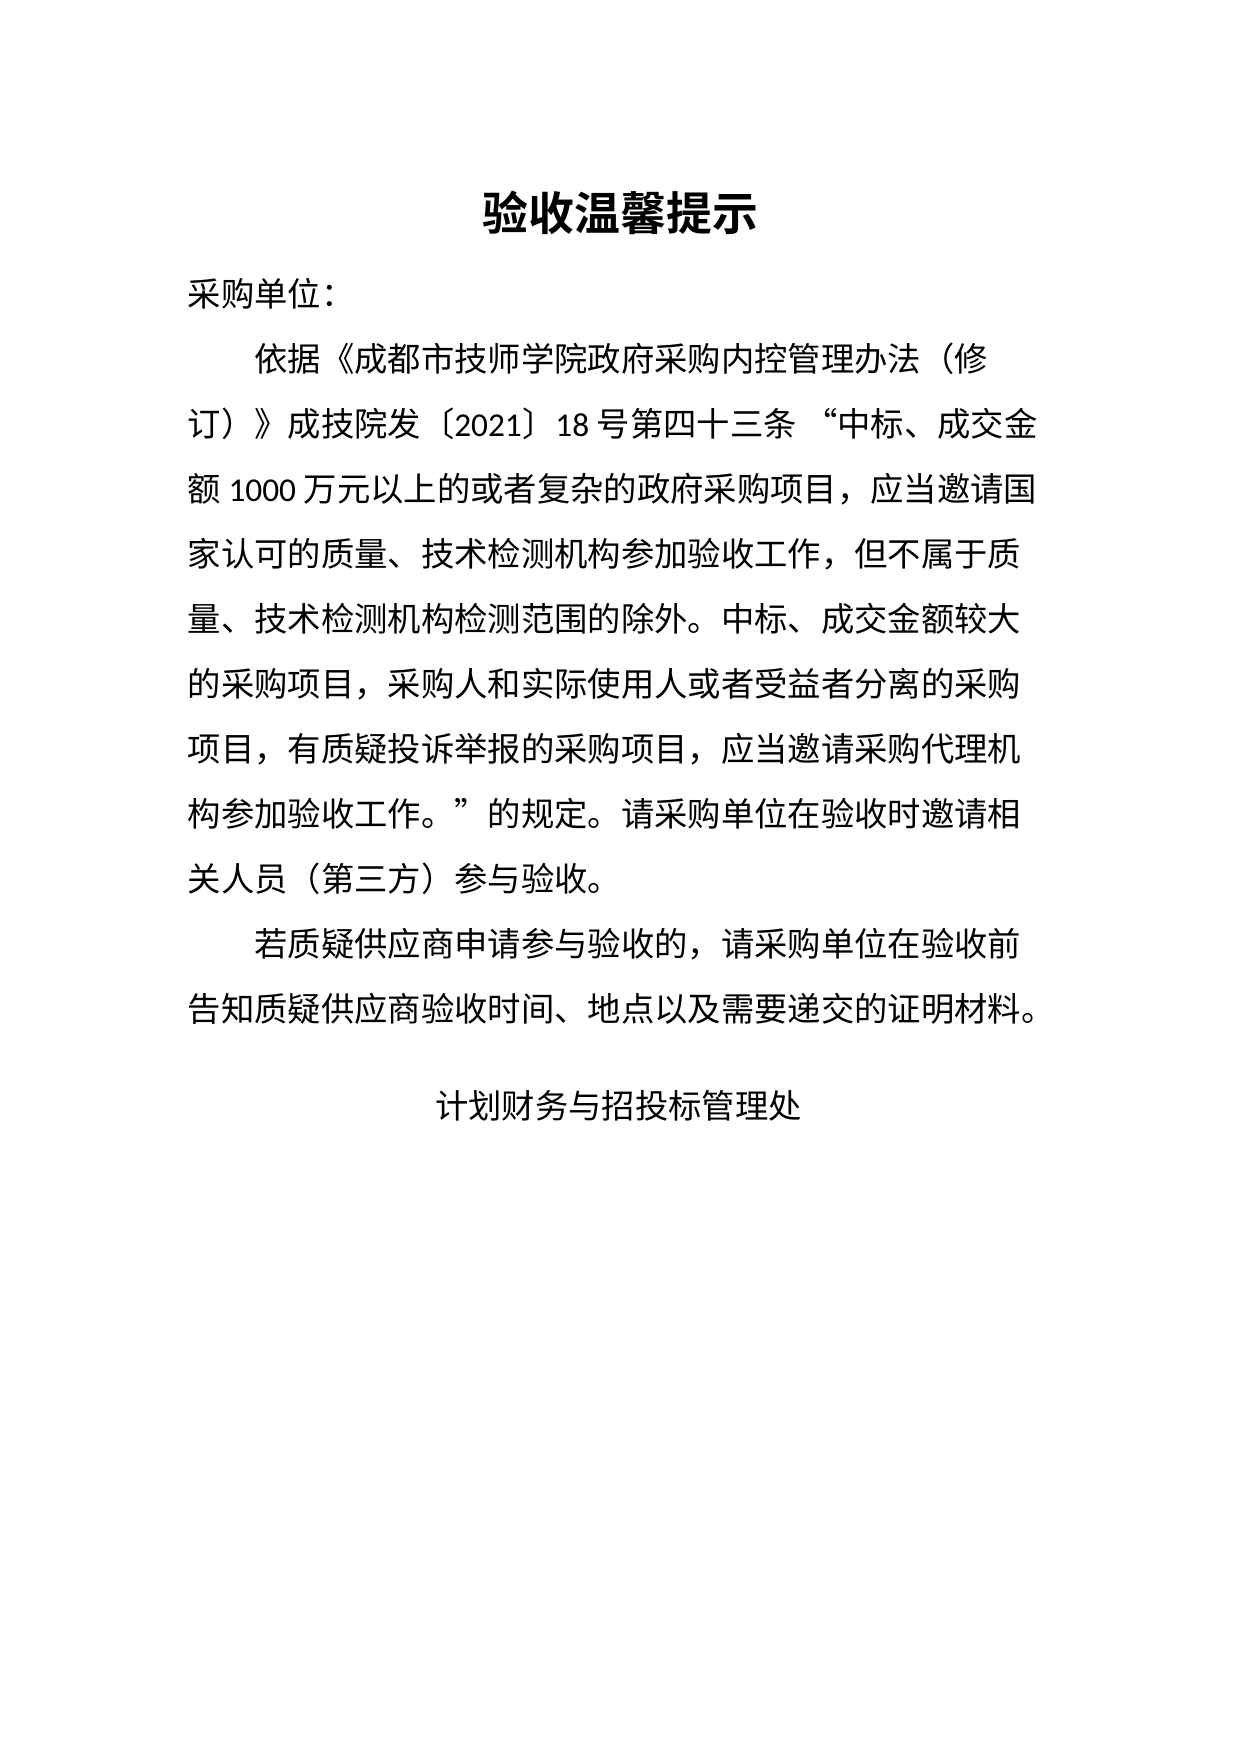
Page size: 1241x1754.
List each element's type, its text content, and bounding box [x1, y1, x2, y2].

text 计划财务与招投标管理处 [187, 1072, 1053, 1137]
text 验收温馨提示 [187, 162, 1053, 259]
text 依据《成都市技师学院政府采购内控管理办法（修订）》成技院发〔2021〕18 号第四十三条 “中标、成交金额 1000 万元以上的或者复杂的政府采购项目，应当邀请国家认可的质量、技术检测机构参加验收工作，但不属于质量、技术检测机构检测范围的除外。中标、成交金额较大的采购项目，采购人和实际使用人或者受益者分离的采购项目，有质疑投诉举报的采购项目，应当邀请采购代理机构参加验收工作。”的规定。请采购单位在验收时邀请相关人员（第三方）参与验收。 [187, 324, 1053, 909]
text 采购单位： [187, 259, 1053, 324]
text 若质疑供应商申请参与验收的，请采购单位在验收前告知质疑供应商验收时间、地点以及需要递交的证明材料。 [187, 909, 1053, 1039]
